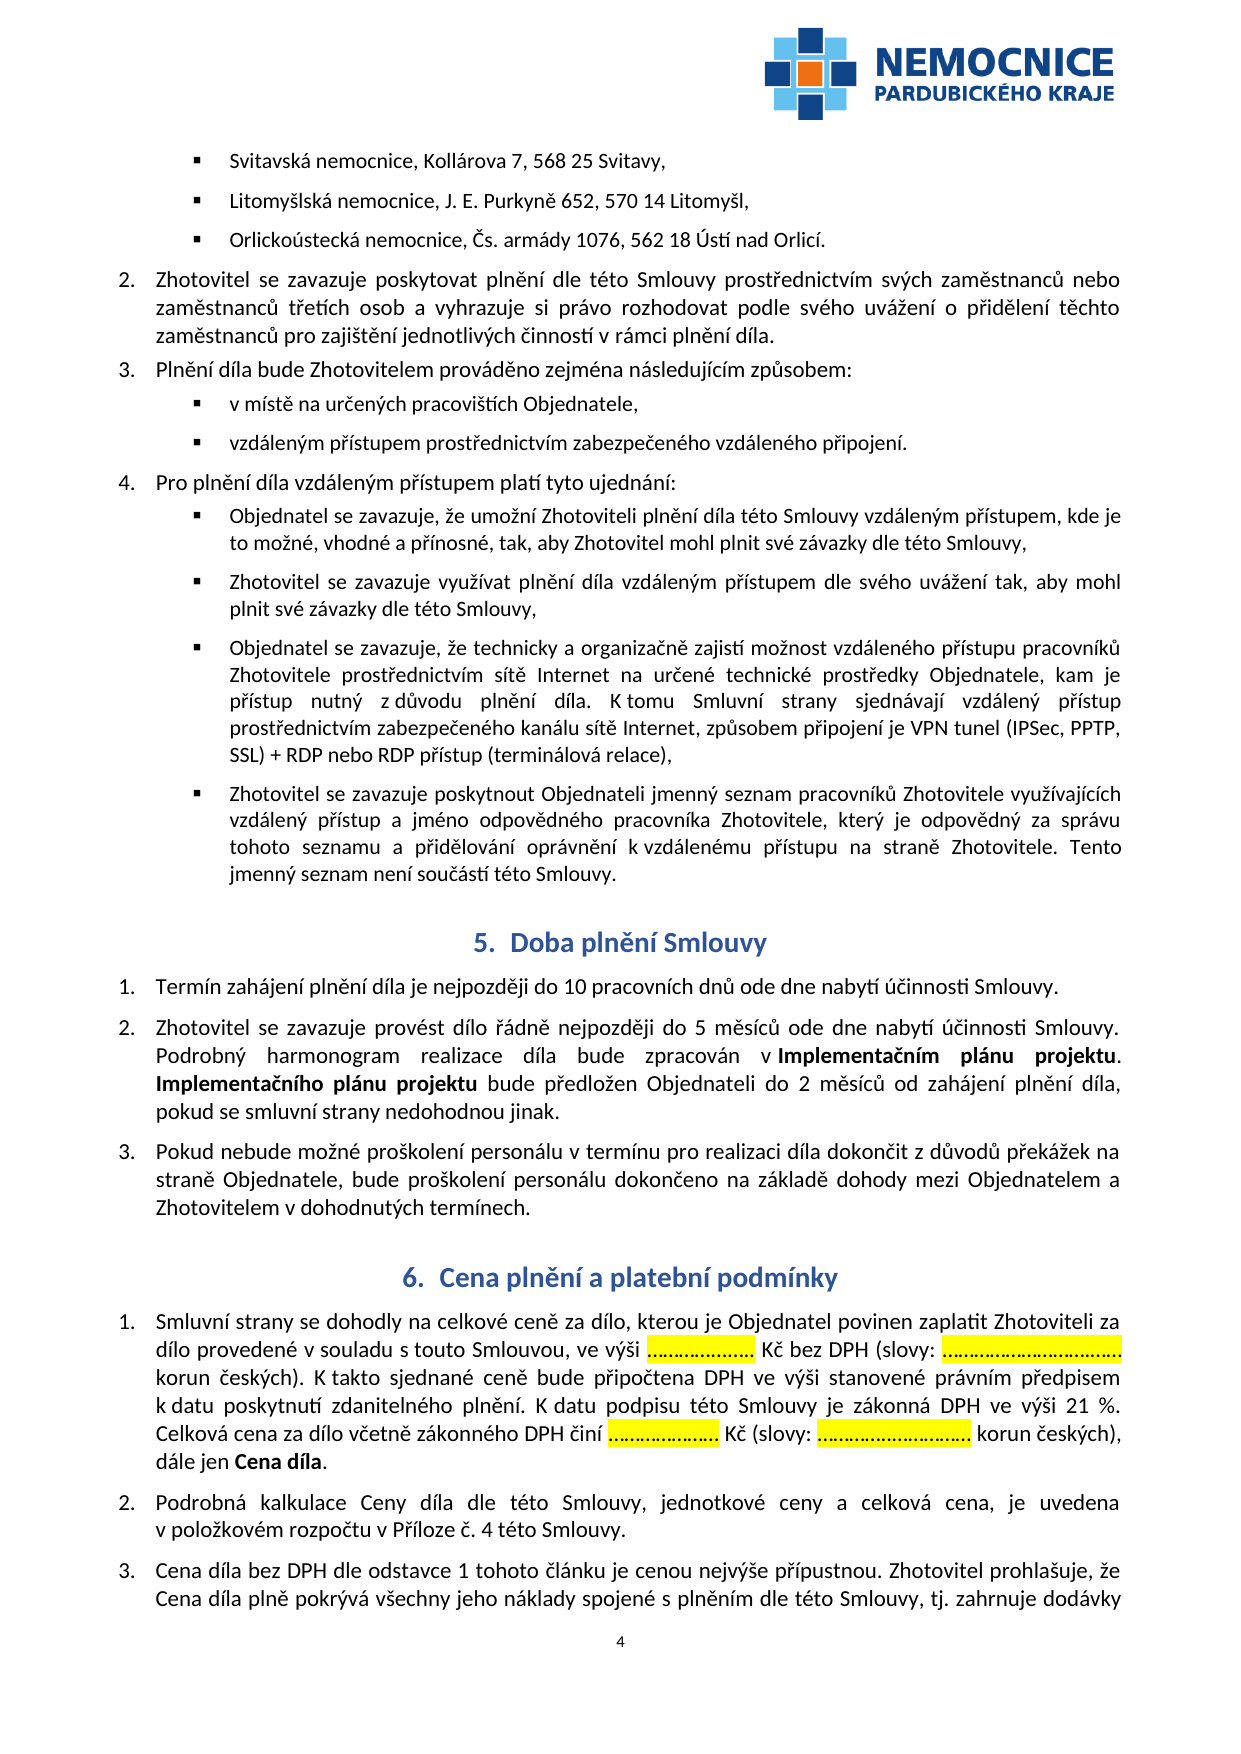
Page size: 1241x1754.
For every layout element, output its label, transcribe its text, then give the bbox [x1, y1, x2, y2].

list Litomyšlská nemocnice, J. E. Purkyně 652, 570 14 Litomyšl, [192, 187, 1122, 213]
list Orlickoústecká nemocnice, Čs. armády 1076, 562 18 Ústí nad Orlicí. [192, 226, 1122, 253]
list Smluvní strany se dohodly na celkové ceně za dílo, kterou je Objednatel povinen zaplatit Zhotoviteli za dílo provedené v souladu s touto Smlouvou, ve výši …………...….. Kč bez DPH (slovy: ……………………….…… korun českých). K takto sjednané ceně bude připočtena DPH ve výši stanovené právním předpisem k datu poskytnutí zdanitelného plnění. K datu podpisu této Smlouvy je zákonná DPH ve výši 21 %. Celková cena za dílo včetně zákonného DPH činí ………………… Kč (slovy: …………..…………… korun českých), dále jen Cena díla. [118, 1307, 1122, 1475]
subtitle Doba plnění Smlouvy [118, 924, 1122, 960]
list Svitavská nemocnice, Kollárova 7, 568 25 Svitavy, [192, 148, 1122, 174]
list Zhotovitel se zavazuje poskytnout Objednateli jmenný seznam pracovníků Zhotovitele využívajících vzdálený přístup a jméno odpovědného pracovníka Zhotovitele, který je odpovědný za správu tohoto seznamu a přidělování oprávnění k vzdálenému přístupu na straně Zhotovitele. Tento jmenný seznam není součástí této Smlouvy. [192, 780, 1122, 887]
list vzdáleným přístupem prostřednictvím zabezpečeného vzdáleného připojení. [192, 429, 1122, 456]
list Plnění díla bude Zhotovitelem prováděno zejména následujícím způsobem: [118, 356, 1122, 383]
list Pro plnění díla vzdáleným přístupem platí tyto ujednání: [118, 468, 1122, 496]
list Podrobná kalkulace Ceny díla dle této Smlouvy, jednotkové ceny a celková cena, je uvedena v položkovém rozpočtu v Příloze č. 4 této Smlouvy. [118, 1488, 1122, 1544]
list Zhotovitel se zavazuje poskytovat plnění dle této Smlouvy prostřednictvím svých zaměstnanců nebo zaměstnanců třetích osob a vyhrazuje si právo rozhodovat podle svého uvážení o přidělení těchto zaměstnanců pro zajištění jednotlivých činností v rámci plnění díla. [118, 265, 1122, 349]
list Pokud nebude možné proškolení personálu v termínu pro realizaci díla dokončit z důvodů překážek na straně Objednatele, bude proškolení personálu dokončeno na základě dohody mezi Objednatelem a Zhotovitelem v dohodnutých termínech. [118, 1137, 1122, 1221]
list Objednatel se zavazuje, že technicky a organizačně zajistí možnost vzdáleného přístupu pracovníků Zhotovitele prostřednictvím sítě Internet na určené technické prostředky Objednatele, kam je přístup nutný z důvodu plnění díla. K tomu Smluvní strany sjednávají vzdálený přístup prostřednictvím zabezpečeného kanálu sítě Internet, způsobem připojení je VPN tunel (IPSec, PPTP, SSL) + RDP nebo RDP přístup (terminálová relace), [192, 634, 1122, 767]
list Zhotovitel se zavazuje provést dílo řádně nejpozději do 5 měsíců ode dne nabytí účinnosti Smlouvy. Podrobný harmonogram realizace díla bude zpracován v Implementačním plánu projektu. Implementačního plánu projektu bude předložen Objednateli do 2 měsíců od zahájení plnění díla, pokud se smluvní strany nedohodnou jinak. [118, 1013, 1122, 1125]
list Objednatel se zavazuje, že umožní Zhotoviteli plnění díla této Smlouvy vzdáleným přístupem, kde je to možné, vhodné a přínosné, tak, aby Zhotovitel mohl plnit své závazky dle této Smlouvy, [192, 502, 1122, 556]
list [118, 1556, 1122, 1612]
list v místě na určených pracovištích Objednatele, [192, 390, 1122, 416]
list Termín zahájení plnění díla je nejpozději do 10 pracovních dnů ode dne nabytí účinnosti Smlouvy. [118, 972, 1122, 1000]
subtitle Cena plnění a platební podmínky [118, 1259, 1122, 1294]
list Zhotovitel se zavazuje využívat plnění díla vzdáleným přístupem dle svého uvážení tak, aby mohl plnit své závazky dle této Smlouvy, [192, 568, 1122, 622]
picture [763, 26, 1114, 121]
